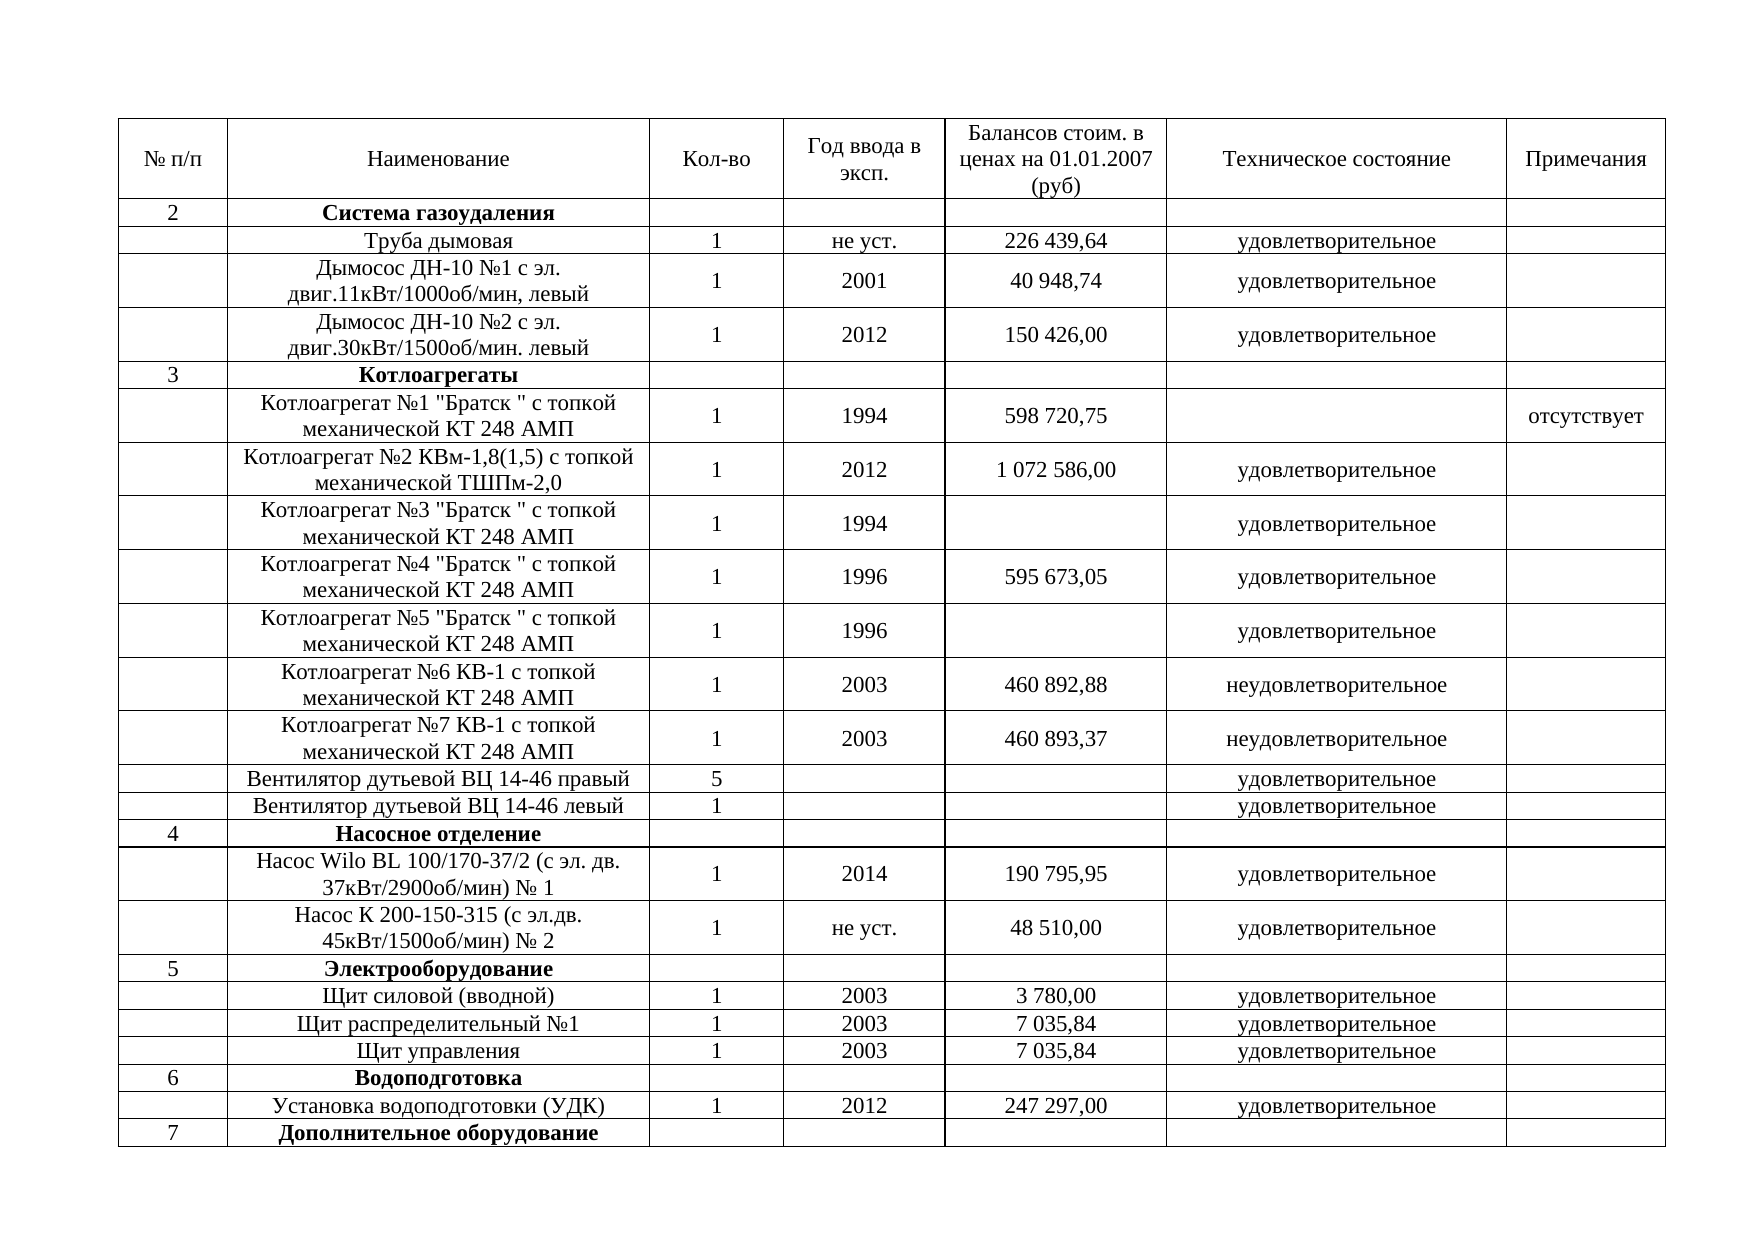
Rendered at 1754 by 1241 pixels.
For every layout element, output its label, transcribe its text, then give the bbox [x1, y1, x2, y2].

table_cell не уст. [784, 227, 944, 253]
table_cell [946, 1119, 1166, 1146]
table_cell [1167, 1065, 1506, 1091]
table_cell Труба дымовая [228, 227, 649, 253]
table_cell 3 780,00 [946, 982, 1166, 1009]
table_cell Насос Wilo BL 100/170-37/2 (с эл. дв. 37кВт/2900об/мин) № 1 [228, 848, 649, 900]
table_header Наименование [228, 119, 649, 198]
table_cell 226 439,64 [946, 227, 1166, 253]
table_cell 595 673,05 [946, 550, 1166, 603]
table_cell 48 510,00 [946, 901, 1166, 954]
table_cell 247 297,00 [946, 1092, 1166, 1118]
table_cell [1507, 658, 1665, 710]
table_cell [1507, 1037, 1665, 1063]
table_cell удовлетворительное [1167, 1037, 1506, 1063]
table_cell 7 035,84 [946, 1010, 1166, 1036]
table_cell 4 [119, 820, 227, 846]
table_cell 2001 [784, 254, 944, 307]
table_cell [1507, 362, 1665, 388]
table_cell [1167, 362, 1506, 388]
table_cell [784, 1065, 944, 1091]
table_cell [119, 308, 227, 361]
table_cell Котлоагрегат №1 "Братск " с топкой механической КТ 248 АМП [228, 389, 649, 442]
table_cell 1 [650, 711, 783, 764]
table_cell 7 [119, 1119, 227, 1146]
table_cell [119, 1037, 227, 1063]
table_cell 40 948,74 [946, 254, 1166, 307]
table_cell [1167, 389, 1506, 442]
table_cell 460 893,37 [946, 711, 1166, 764]
table_cell [119, 1092, 227, 1118]
table_cell 7 035,84 [946, 1037, 1166, 1063]
table_cell 1 [650, 550, 783, 603]
table_cell [784, 1119, 944, 1146]
table_cell удовлетворительное [1167, 765, 1506, 792]
table_cell [1507, 308, 1665, 361]
table_cell 1994 [784, 389, 944, 442]
table_cell 1 [650, 901, 783, 954]
table_cell 6 [119, 1065, 227, 1091]
table_cell [946, 793, 1166, 819]
table_cell [650, 955, 783, 981]
table_cell 2003 [784, 1010, 944, 1036]
table_cell [119, 901, 227, 954]
table_cell Водоподготовка [228, 1065, 649, 1091]
table_cell удовлетворительное [1167, 604, 1506, 657]
table_cell Щит распределительный №1 [228, 1010, 649, 1036]
table_cell 2012 [784, 1092, 944, 1118]
table_cell [784, 793, 944, 819]
table_cell 150 426,00 [946, 308, 1166, 361]
table_cell отсутствует [1507, 389, 1665, 442]
table_cell Насос К 200-150-315 (с эл.дв. 45кВт/1500об/мин) № 2 [228, 901, 649, 954]
table_cell [1507, 227, 1665, 253]
table_cell [119, 550, 227, 603]
table_cell [946, 604, 1166, 657]
table_cell удовлетворительное [1167, 1010, 1506, 1036]
table_cell Котлоагрегат №3 "Братск " с топкой механической КТ 248 АМП [228, 496, 649, 549]
table_cell [119, 389, 227, 442]
table_cell 5 [650, 765, 783, 792]
table_cell [946, 362, 1166, 388]
table_cell Дымосос ДН-10 №1 с эл. двиг.11кВт/1000об/мин, левый [228, 254, 649, 307]
table_cell [650, 1065, 783, 1091]
table_cell [1507, 955, 1665, 981]
table_cell удовлетворительное [1167, 443, 1506, 495]
table_cell 1996 [784, 550, 944, 603]
table_cell [1507, 496, 1665, 549]
table_cell [784, 820, 944, 846]
table_cell 2 [119, 199, 227, 226]
table_cell [1167, 199, 1506, 226]
table_cell [1507, 711, 1665, 764]
table_cell 1 [650, 254, 783, 307]
table_cell удовлетворительное [1167, 550, 1506, 603]
table_cell [1507, 199, 1665, 226]
table_cell [946, 765, 1166, 792]
table_cell [1507, 1092, 1665, 1118]
table_cell [119, 604, 227, 657]
table_cell [1507, 1010, 1665, 1036]
table_header Примечания [1507, 119, 1665, 198]
table_cell Установка водоподготовки (УДК) [228, 1092, 649, 1118]
table_cell [784, 765, 944, 792]
table_cell [946, 955, 1166, 981]
table_cell [119, 254, 227, 307]
table_cell 2003 [784, 658, 944, 710]
table_cell 1 [650, 1037, 783, 1063]
table_cell [119, 227, 227, 253]
table_cell [119, 711, 227, 764]
table_cell [1507, 443, 1665, 495]
table_cell [650, 1119, 783, 1146]
table_cell [1507, 1065, 1665, 1091]
table_cell Щит силовой (вводной) [228, 982, 649, 1009]
table_cell удовлетворительное [1167, 793, 1506, 819]
table_cell Дополнительное оборудование [228, 1119, 649, 1146]
table_header Кол-во [650, 119, 783, 198]
table_cell [1507, 793, 1665, 819]
table_cell Котлоагрегат №6 КВ-1 с топкой механической КТ 248 АМП [228, 658, 649, 710]
table_cell Щит управления [228, 1037, 649, 1063]
table_cell Дымосос ДН-10 №2 с эл. двиг.30кВт/1500об/мин. левый [228, 308, 649, 361]
table_cell 2003 [784, 982, 944, 1009]
table_cell Котлоагрегат №4 "Братск " с топкой механической КТ 248 АМП [228, 550, 649, 603]
table_cell 1 [650, 1092, 783, 1118]
table_cell [1507, 1119, 1665, 1146]
table_cell удовлетворительное [1167, 1092, 1506, 1118]
table_cell [946, 199, 1166, 226]
table_cell 1 [650, 389, 783, 442]
table_cell [1507, 982, 1665, 1009]
table_cell [650, 820, 783, 846]
table_cell удовлетворительное [1167, 308, 1506, 361]
table_cell [119, 443, 227, 495]
table_cell [1167, 1119, 1506, 1146]
table_cell Вентилятор дутьевой ВЦ 14-46 левый [228, 793, 649, 819]
table_cell Котлоагрегат №7 КВ-1 с топкой механической КТ 248 АМП [228, 711, 649, 764]
table_cell 2003 [784, 1037, 944, 1063]
table_cell 2012 [784, 308, 944, 361]
table_cell удовлетворительное [1167, 254, 1506, 307]
table_cell [119, 765, 227, 792]
table_cell Электрооборудование [228, 955, 649, 981]
table_cell Система газоудаления [228, 199, 649, 226]
table_cell [1507, 765, 1665, 792]
table_cell 1 [650, 496, 783, 549]
table_cell 1 072 586,00 [946, 443, 1166, 495]
table_cell 1 [650, 848, 783, 900]
table_cell [1507, 254, 1665, 307]
table_cell Насосное отделение [228, 820, 649, 846]
table_cell Вентилятор дутьевой ВЦ 14-46 правый [228, 765, 649, 792]
table_cell Котлоагрегат №5 "Братск " с топкой механической КТ 248 АМП [228, 604, 649, 657]
table_cell удовлетворительное [1167, 901, 1506, 954]
table_cell Котлоагрегаты [228, 362, 649, 388]
table_cell [119, 848, 227, 900]
table_cell 1 [650, 793, 783, 819]
table_cell 1 [650, 658, 783, 710]
table_cell удовлетворительное [1167, 496, 1506, 549]
table_cell [119, 658, 227, 710]
table_cell неудовлетворительное [1167, 658, 1506, 710]
table_cell 1 [650, 443, 783, 495]
table_cell [784, 362, 944, 388]
table_cell [650, 362, 783, 388]
table_cell 190 795,95 [946, 848, 1166, 900]
table_cell [1167, 955, 1506, 981]
table_header Год ввода в эксп. [784, 119, 944, 198]
table_cell [1507, 820, 1665, 846]
table_cell [1167, 820, 1506, 846]
table_cell 1 [650, 604, 783, 657]
table_cell [1507, 550, 1665, 603]
table_cell 2012 [784, 443, 944, 495]
table_header Балансов стоим. в ценах на 01.01.2007 (руб) [946, 119, 1166, 198]
table_cell 598 720,75 [946, 389, 1166, 442]
table_cell 1 [650, 982, 783, 1009]
table_cell 5 [119, 955, 227, 981]
table_cell 1996 [784, 604, 944, 657]
table_cell [784, 955, 944, 981]
table_cell удовлетворительное [1167, 982, 1506, 1009]
table_cell 460 892,88 [946, 658, 1166, 710]
table_cell 1 [650, 1010, 783, 1036]
table_cell [650, 199, 783, 226]
table_header № п/п [119, 119, 227, 198]
table_cell [784, 199, 944, 226]
table_cell [1507, 848, 1665, 900]
table_cell [946, 820, 1166, 846]
table_cell 3 [119, 362, 227, 388]
table_cell [1507, 901, 1665, 954]
table_cell удовлетворительное [1167, 848, 1506, 900]
table_cell [1507, 604, 1665, 657]
table_cell [946, 496, 1166, 549]
table_cell [119, 982, 227, 1009]
table_cell 1 [650, 227, 783, 253]
table_cell удовлетворительное [1167, 227, 1506, 253]
table_cell не уст. [784, 901, 944, 954]
table_cell [119, 793, 227, 819]
table_cell 2003 [784, 711, 944, 764]
table_cell [119, 496, 227, 549]
table_cell 1994 [784, 496, 944, 549]
table_cell [946, 1065, 1166, 1091]
table_header Техническое состояние [1167, 119, 1506, 198]
table_cell Котлоагрегат №2 КВм-1,8(1,5) с топкой механической ТШПм-2,0 [228, 443, 649, 495]
table_cell [119, 1010, 227, 1036]
table_cell неудовлетворительное [1167, 711, 1506, 764]
table_cell 1 [650, 308, 783, 361]
table_cell 2014 [784, 848, 944, 900]
